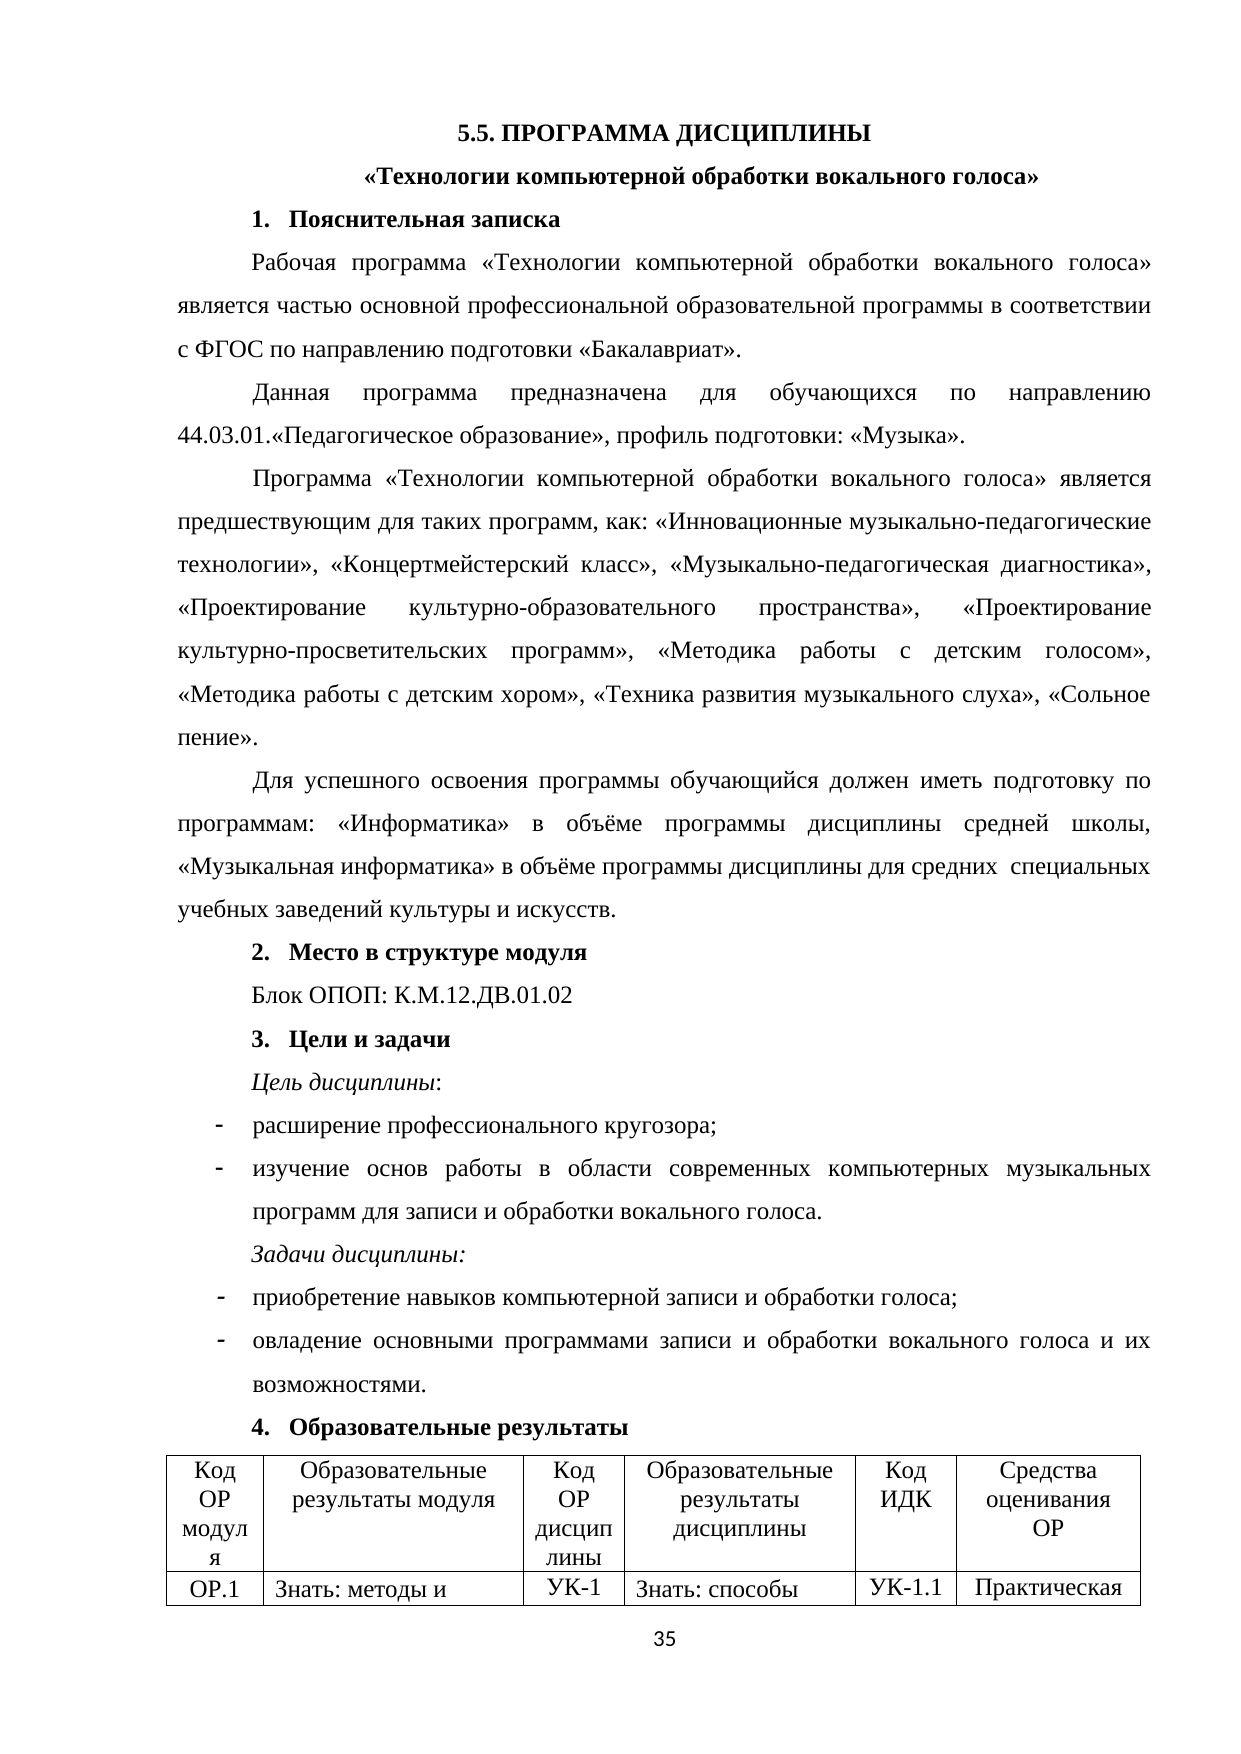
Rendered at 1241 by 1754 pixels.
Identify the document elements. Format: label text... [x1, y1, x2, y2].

list приобретение навыков компьютерной записи и обработки голоса; [215, 1282, 1152, 1311]
text Рабочая программа «Технологии компьютерной обработки вокального голоса» является частью основной профессиональной образовательной программы в соответствии с ФГОС по направлению подготовки «Бакалавриат». [177, 247, 1152, 362]
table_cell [625, 1572, 855, 1605]
table_header Образовательные результаты дисциплины [625, 1456, 855, 1571]
table_cell УК-1 [524, 1572, 624, 1605]
text Программа «Технологии компьютерной обработки вокального голоса» является предшествующим для таких программ, как: «Инновационные музыкально-педагогические технологии», «Концертмейстерский класс», «Музыкально-педагогическая диагностика», «Проектирование культурно-образовательного пространства», «Проектирование культурно-просветительских программ», «Методика работы с детским голосом», «Методика работы с детским хором», «Техника развития музыкального слуха», «Сольное пение». [177, 463, 1152, 751]
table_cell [957, 1572, 1140, 1605]
table_cell УК-1.1 УК-1.5 [856, 1572, 956, 1605]
text Задачи дисциплины: [177, 1239, 1152, 1268]
list Место в структуре модуля [251, 937, 1152, 966]
table_cell ОР.1 [167, 1572, 263, 1605]
text 5.5. ПРОГРАММА ДИСЦИПЛИНЫ [177, 118, 1152, 147]
text Данная программа предназначена для обучающихся по направлению 44.03.01.«Педагогическое образование», профиль подготовки: «Музыка». [177, 377, 1152, 449]
text «Технологии компьютерной обработки вокального голоса» [177, 161, 1152, 190]
list Цели и задачи [251, 1024, 1152, 1052]
table_header Код ИДК [856, 1456, 956, 1571]
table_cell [264, 1572, 523, 1605]
list Образовательные результаты [251, 1412, 1152, 1441]
list изучение основ работы в области современных компьютерных музыкальных программ для записи и обработки вокального голоса. [215, 1153, 1152, 1225]
list расширение профессионального кругозора; [215, 1110, 1152, 1139]
list овладение основными программами записи и обработки вокального голоса и их возможностями. [215, 1326, 1152, 1397]
table_header Образовательные результаты модуля [264, 1456, 523, 1571]
text Для успешного освоения программы обучающийся должен иметь подготовку по программам: «Информатика» в объёме программы дисциплины средней школы, «Музыкальная информатика» в объёме программы дисциплины для средних специальных учебных заведений культуры и искусств. [177, 765, 1152, 923]
table_header Средства оценивания ОР [957, 1456, 1140, 1571]
text Цель дисциплины: [177, 1067, 1152, 1096]
table_header Код ОР дисциплины [524, 1456, 624, 1571]
text Блок ОПОП: К.М.12.ДВ.01.02 [177, 981, 1152, 1009]
list Пояснительная записка [251, 204, 1152, 233]
table_header Код ОР модуля [167, 1456, 263, 1571]
